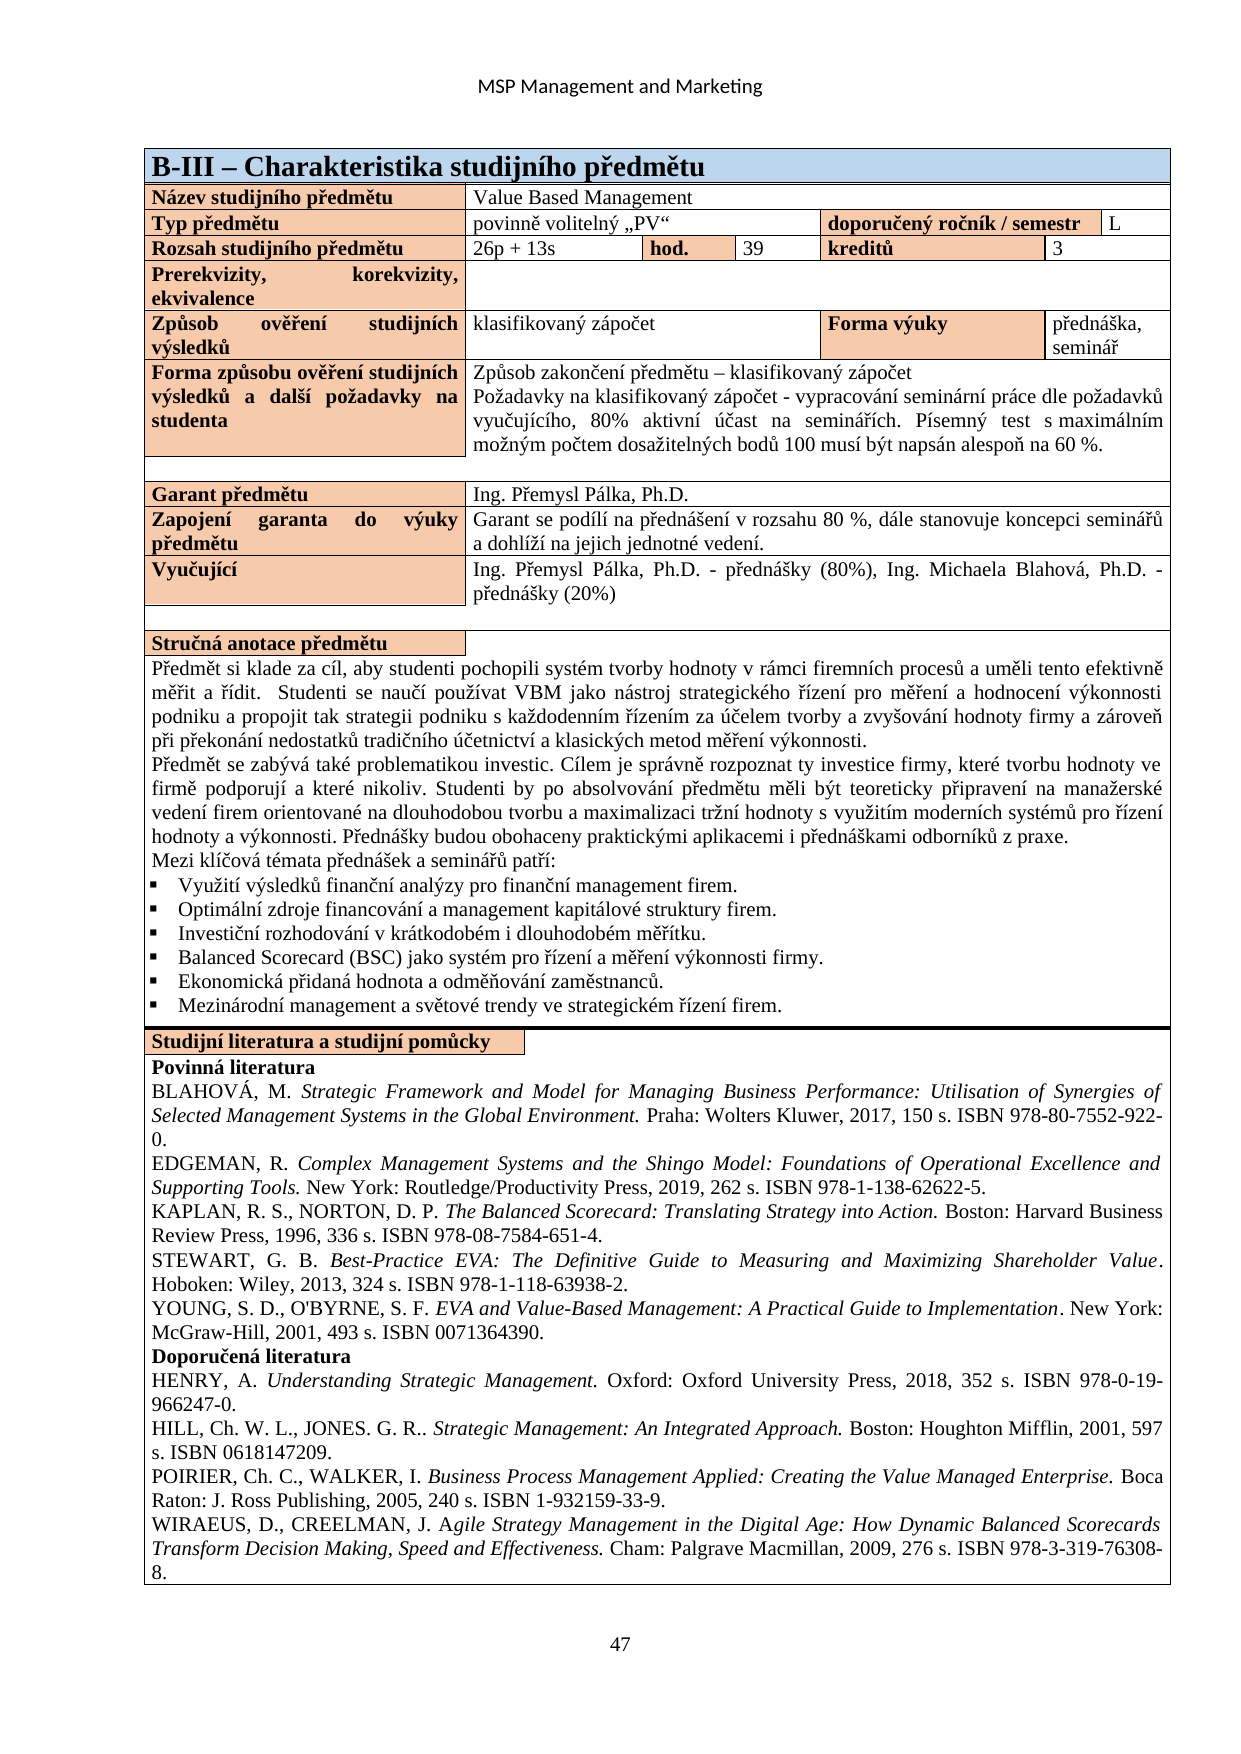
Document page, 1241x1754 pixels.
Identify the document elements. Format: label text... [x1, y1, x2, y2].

table_cell Způsob zakončení předmětu – klasifikovaný zápočet Požadavky na klasifikovaný zápočet - vypracování seminární práce dle požadavků vyučujícího, 80% aktivní účast na seminářích. Písemný test s maximálním možným počtem dosažitelných bodů 100 musí být napsán alespoň na 60 %. [466, 360, 1170, 456]
table_cell doporučený ročník / semestr [821, 210, 1101, 235]
table_cell hod. [643, 236, 735, 260]
table_cell Forma výuky [821, 311, 1044, 359]
table_cell Value Based Management [466, 185, 1170, 209]
table_cell 26p + 13s [466, 236, 642, 260]
table_cell Způsob ověření studijních výsledků [145, 311, 465, 359]
table_cell Garant se podílí na přednášení v rozsahu 80 %, dále stanovuje koncepci seminářů a dohlíží na jejich jednotné vedení. [466, 507, 1170, 555]
table_cell Ing. Přemysl Pálka, Ph.D. - přednášky (80%), Ing. Michaela Blahová, Ph.D. - přednášky (20%) [466, 556, 1170, 604]
table_cell klasifikovaný zápočet [466, 311, 820, 359]
table_cell Povinná literatura BLAHOVÁ, M. Strategic Framework and Model for Managing Business Performance: Utilisation of Synergies of Selected Management Systems in the Global Environment. Praha: Wolters Kluwer, 2017, 150 s. ISBN 978-80-7552-922-0. EDGEMAN, R. Complex Management Systems and the Shingo Model: Foundations of Operational Excellence and Supporting Tools. New York: Routledge/Productivity Press, 2019, 262 s. ISBN 978-1-138-62622-5. KAPLAN, R. S., NORTON, D. P. The Balanced Scorecard: Translating Strategy into Action. Boston: Harvard Business Review Press, 1996, 336 s. ISBN 978-08-7584-651-4. STEWART, G. B. Best-Practice EVA: The Definitive Guide to Measuring and Maximizing Shareholder Value. Hoboken: Wiley, 2013, 324 s. ISBN 978-1-118-63938-2. YOUNG, S. D., O'BYRNE, S. F. EVA and Value-Based Management: A Practical Guide to Implementation. New York: McGraw-Hill, 2001, 493 s. ISBN 0071364390. Doporučená literatura HENRY, A. Understanding Strategic Management. Oxford: Oxford University Press, 2018, 352 s. ISBN 978-0-19-966247-0. HILL, Ch. W. L., JONES. G. R.. Strategic Management: An Integrated Approach. Boston: Houghton Mifflin, 2001, 597 s. ISBN 0618147209. POIRIER, Ch. C., WALKER, I. Business Process Management Applied: Creating the Value Managed Enterprise. Boca Raton: J. Ross Publishing, 2005, 240 s. ISBN 1-932159-33-9. WIRAEUS, D., CREELMAN, J. Agile Strategy Management in the Digital Age: How Dynamic Balanced Scorecards Transform Decision Making, Speed and Effectiveness. Cham: Palgrave Macmillan, 2009, 276 s. ISBN 978-3-319-76308-8. [145, 1054, 1170, 1584]
table_cell Název studijního předmětu [145, 185, 465, 209]
table_cell Předmět si klade za cíl, aby studenti pochopili systém tvorby hodnoty v rámci firemních procesů a uměli tento efektivně měřit a řídit. Studenti se naučí používat VBM jako nástroj strategického řízení pro měření a hodnocení výkonnosti podniku a propojit tak strategii podniku s každodenním řízením za účelem tvorby a zvyšování hodnoty firmy a zároveň při překonání nedostatků tradičního účetnictví a klasických metod měření výkonnosti. Předmět se zabývá také problematikou investic. Cílem je správně rozpoznat ty investice firmy, které tvorbu hodnoty ve firmě podporují a které nikoliv. Studenti by po absolvování předmětu měli být teoreticky připravení na manažerské vedení firem orientované na dlouhodobou tvorbu a maximalizaci tržní hodnoty s využitím moderních systémů pro řízení hodnoty a výkonnosti. Přednášky budou obohaceny praktickými aplikacemi i přednáškami odborníků z praxe. Mezi klíčová témata přednášek a seminářů patří: Využití výsledků finanční analýzy pro finanční management firem. Optimální zdroje financování a management kapitálové struktury firem. Investiční rozhodování v krátkodobém i dlouhodobém měřítku. Balanced Scorecard (BSC) jako systém pro řízení a měření výkonnosti firmy. Ekonomická přidaná hodnota a odměňování zaměstnanců. Mezinárodní management a světové trendy ve strategickém řízení firem. [145, 655, 1170, 1026]
table_cell Garant předmětu [145, 482, 465, 506]
table_cell 39 [736, 236, 820, 260]
table_cell Zapojení garanta do výuky předmětu [145, 507, 465, 555]
table_cell Studijní literatura a studijní pomůcky [145, 1030, 524, 1054]
table_cell L [1102, 210, 1170, 235]
table_cell Stručná anotace předmětu [145, 631, 465, 655]
table_cell 3 [1046, 236, 1170, 260]
table_cell [145, 605, 1170, 630]
table_cell Vyučující [145, 556, 465, 604]
table_cell Ing. Přemysl Pálka, Ph.D. [466, 482, 1170, 506]
table_cell [466, 631, 1170, 655]
table_cell povinně volitelný „PV“ [466, 210, 820, 235]
table_cell [525, 1030, 1170, 1054]
table_cell [466, 261, 1170, 309]
table_cell [145, 456, 1170, 481]
table_cell Typ předmětu [145, 210, 465, 235]
table_cell Rozsah studijního předmětu [145, 236, 465, 260]
table_cell Prerekvizity, korekvizity, ekvivalence [145, 261, 465, 309]
table_cell kreditů [821, 236, 1044, 260]
table_header B-III – Charakteristika studijního předmětu [145, 149, 1170, 182]
table_cell přednáška, seminář [1046, 311, 1170, 359]
table_cell Forma způsobu ověření studijních výsledků a další požadavky na studenta [145, 360, 465, 456]
